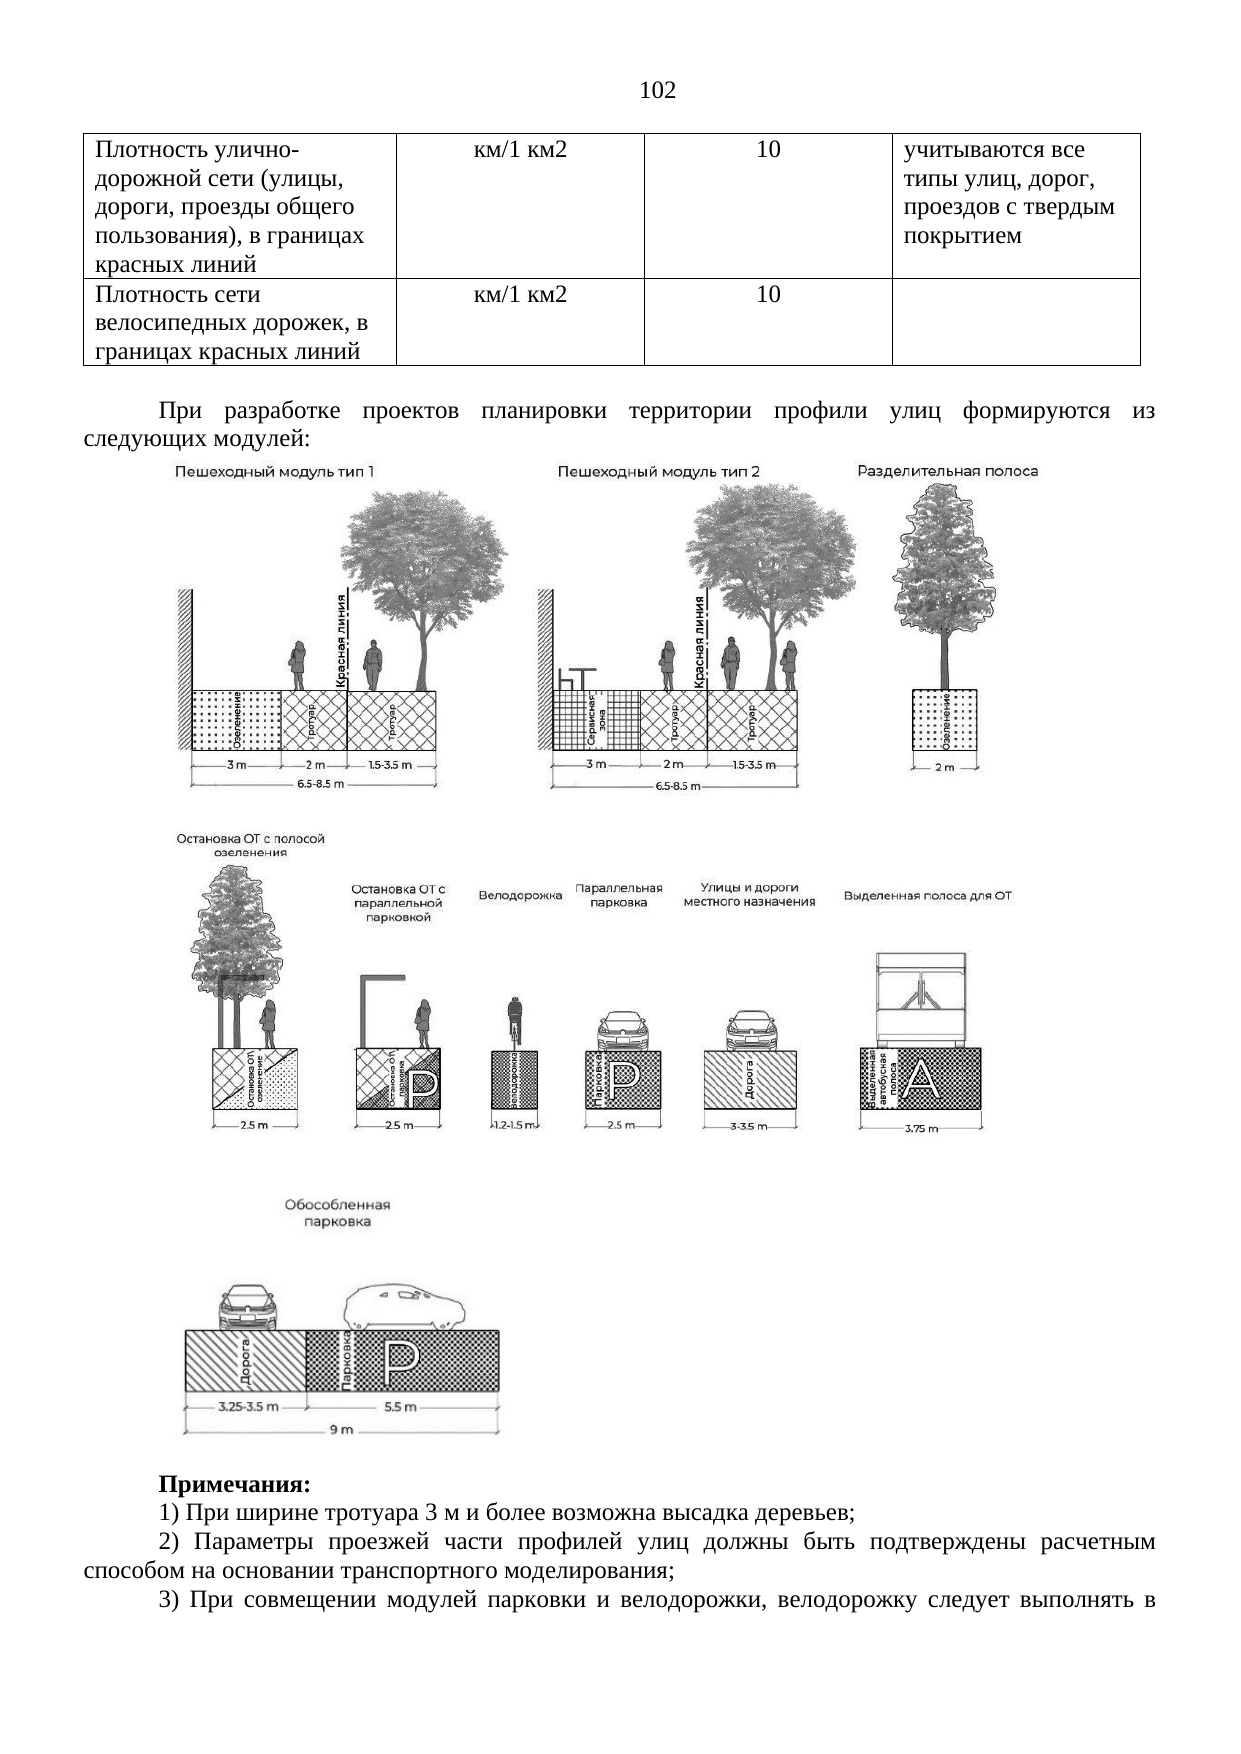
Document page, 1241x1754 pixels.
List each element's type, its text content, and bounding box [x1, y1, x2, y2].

text При разработке проектов планировки территории профили улиц формируются из следующих модулей: [83, 395, 1157, 452]
text 1) При ширине тротуара 3 м и более возможна высадка деревьев; [83, 1497, 1157, 1526]
picture [158, 452, 1048, 1139]
text Примечания: [83, 1469, 1157, 1497]
picture [173, 1196, 506, 1440]
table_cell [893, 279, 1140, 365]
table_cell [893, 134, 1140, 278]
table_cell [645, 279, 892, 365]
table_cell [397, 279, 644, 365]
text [83, 1584, 1157, 1612]
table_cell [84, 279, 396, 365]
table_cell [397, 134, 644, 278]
text 2) Параметры проезжей части профилей улиц должны быть подтверждены расчетным способом на основании транспортного моделирования; [83, 1526, 1157, 1584]
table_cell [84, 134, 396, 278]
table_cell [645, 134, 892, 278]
